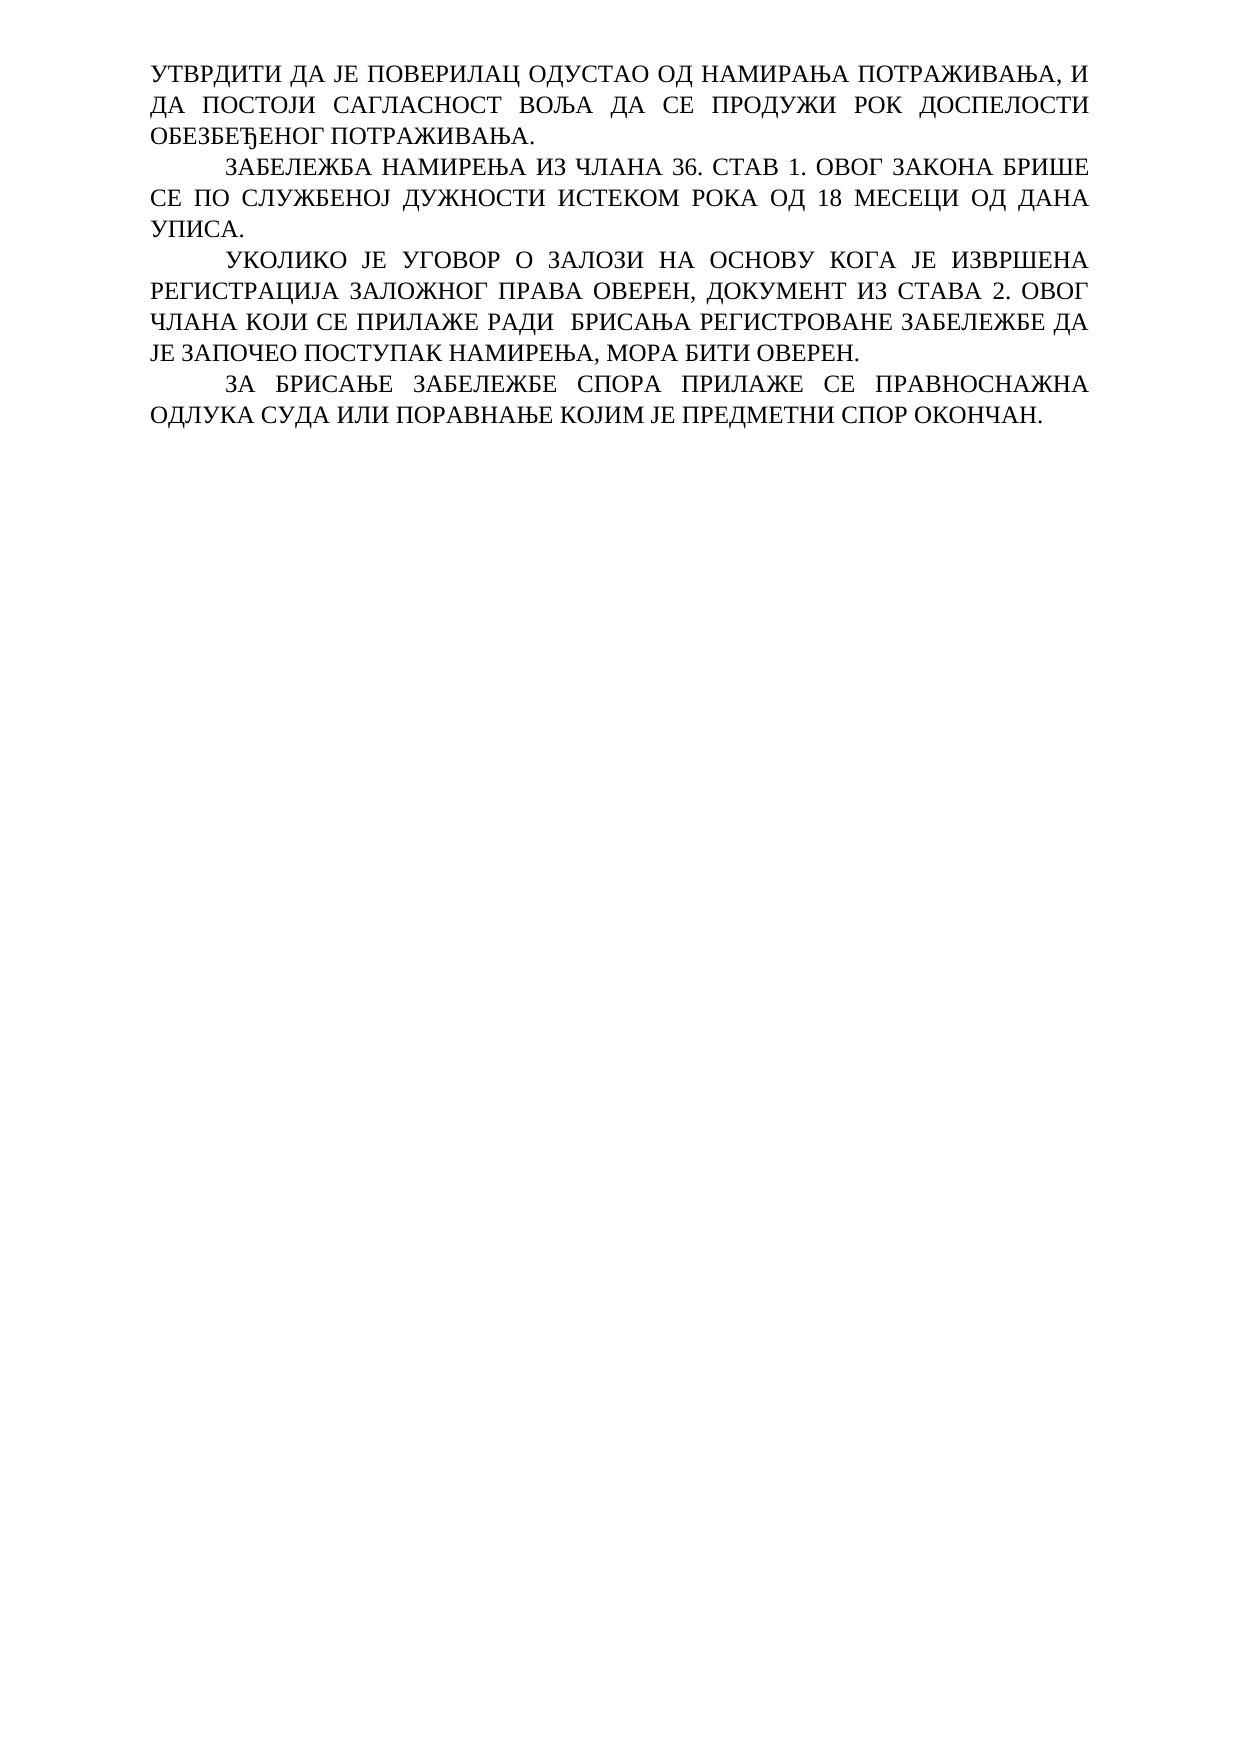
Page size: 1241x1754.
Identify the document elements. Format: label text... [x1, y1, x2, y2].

text УКОЛИКО ЈЕ УГОВОР О ЗАЛОЗИ НА ОСНОВУ КОГА ЈЕ ИЗВРШЕНА РЕГИСТРАЦИЈА ЗАЛОЖНОГ ПРАВА ОВЕРЕН, ДОКУМЕНТ ИЗ СТАВА 2. ОВОГ ЧЛАНА КОЈИ СЕ ПРИЛАЖЕ РАДИ БРИСАЊА РЕГИСТРОВАНЕ ЗАБЕЛЕЖБЕ ДА ЈЕ ЗАПОЧЕО ПОСТУПАК НАМИРЕЊА, МОРА БИТИ ОВЕРЕН. [150, 245, 1090, 367]
text ЗАБЕЛЕЖБА НАМИРЕЊА ИЗ ЧЛАНА 36. СТАВ 1. ОВОГ ЗАКОНА БРИШЕ СЕ ПО СЛУЖБЕНОЈ ДУЖНОСТИ ИСТЕКОМ РОКА ОД 18 МЕСЕЦИ ОД ДАНА УПИСА. [150, 152, 1090, 243]
text ЗА БРИСАЊЕ ЗАБЕЛЕЖБЕ СПОРА ПРИЛАЖЕ СЕ ПРАВНОСНАЖНА ОДЛУКА СУДА ИЛИ ПОРАВНАЊЕ КОЈИМ ЈЕ ПРЕДМЕТНИ СПОР ОКОНЧАН. [150, 369, 1090, 429]
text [150, 59, 1090, 150]
